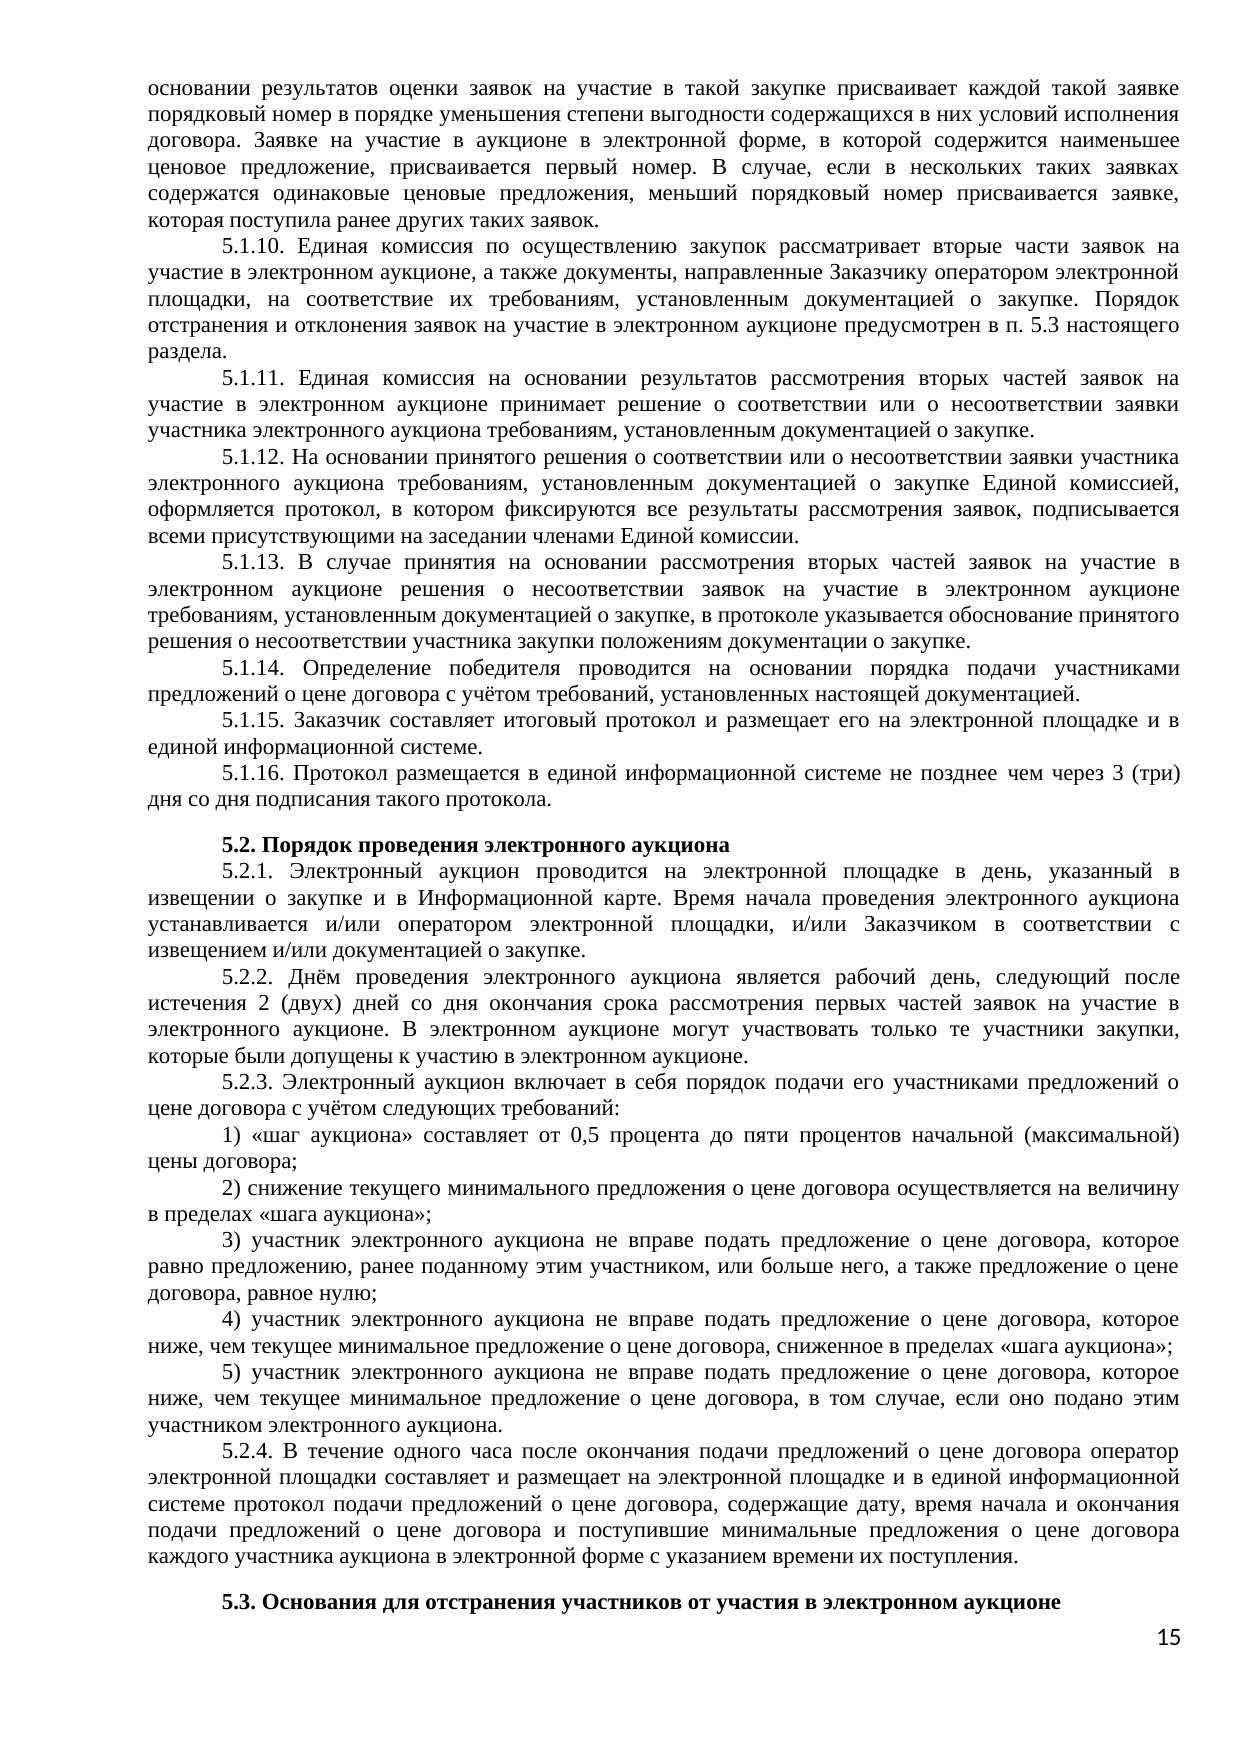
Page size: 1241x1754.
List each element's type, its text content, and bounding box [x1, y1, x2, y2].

text 1) «шаг аукциона» составляет от 0,5 процента до пяти процентов начальной (максимальной) цены договора; [148, 1121, 1181, 1173]
text 3) участник электронного аукциона не вправе подать предложение о цене договора, которое равно предложению, ранее поданному этим участником, или больше него, а также предложение о цене договора, равное нулю; [148, 1226, 1181, 1305]
text 5.1.13. В случае принятия на основании рассмотрения вторых частей заявок на участие в электронном аукционе решения о несоответствии заявок на участие в электронном аукционе требованиям, установленным документацией о закупке, в протоколе указывается обоснование принятого решения о несоответствии участника закупки положениям документации о закупке. [148, 548, 1181, 654]
text 5) участник электронного аукциона не вправе подать предложение о цене договора, которое ниже, чем текущее минимальное предложение о цене договора, в том случае, если оно подано этим участником электронного аукциона. [148, 1358, 1181, 1437]
text 5.2.4. В течение одного часа после окончания подачи предложений о цене договора оператор электронной площадки составляет и размещает на электронной площадке и в единой информационной системе протокол подачи предложений о цене договора, содержащие дату, время начала и окончания подачи предложений о цене договора и поступившие минимальные предложения о цене договора каждого участника аукциона в электронной форме с указанием времени их поступления. [148, 1437, 1181, 1569]
text 5.1.15. Заказчик составляет итоговый протокол и размещает его на электронной площадке и в единой информационной системе. [148, 706, 1181, 759]
text 5.3. Основания для отстранения участников от участия в электронном аукционе [148, 1588, 1181, 1614]
text 5.1.14. Определение победителя проводится на основании порядка подачи участниками предложений о цене договора с учётом требований, установленных настоящей документацией. [148, 654, 1181, 706]
text 5.1.11. Единая комиссия на основании результатов рассмотрения вторых частей заявок на участие в электронном аукционе принимает решение о соответствии или о несоответствии заявки участника электронного аукциона требованиям, установленным документацией о закупке. [148, 364, 1181, 443]
text 4) участник электронного аукциона не вправе подать предложение о цене договора, которое ниже, чем текущее минимальное предложение о цене договора, сниженное в пределах «шага аукциона»; [148, 1305, 1181, 1358]
text 5.1.16. Протокол размещается в единой информационной системе не позднее чем через 3 (три) дня со дня подписания такого протокола. [148, 759, 1181, 812]
text 5.2.3. Электронный аукцион включает в себя порядок подачи его участниками предложений о цене договора с учётом следующих требований: [148, 1068, 1181, 1121]
text 5.1.10. Единая комиссия по осуществлению закупок рассматривает вторые части заявок на участие в электронном аукционе, а также документы, направленные Заказчику оператором электронной площадки, на соответствие их требованиям, установленным документацией о закупке. Порядок отстранения и отклонения заявок на участие в электронном аукционе предусмотрен в п. 5.3 настоящего раздела. [148, 232, 1181, 364]
text 5.2. Порядок проведения электронного аукциона [148, 831, 1181, 857]
text 2) снижение текущего минимального предложения о цене договора осуществляется на величину в пределах «шага аукциона»; [148, 1173, 1181, 1226]
text 5.1.12. На основании принятого решения о соответствии или о несоответствии заявки участника электронного аукциона требованиям, установленным документацией о закупке Единой комиссией, оформляется протокол, в котором фиксируются все результаты рассмотрения заявок, подписывается всеми присутствующими на заседании членами Единой комиссии. [148, 443, 1181, 548]
text 5.2.2. Днём проведения электронного аукциона является рабочий день, следующий после истечения 2 (двух) дней со дня окончания срока рассмотрения первых частей заявок на участие в электронного аукционе. В электронном аукционе могут участвовать только те участники закупки, которые были допущены к участию в электронном аукционе. [148, 963, 1181, 1068]
text 5.2.1. Электронный аукцион проводится на электронной площадке в день, указанный в извещении о закупке и в Информационной карте. Время начала проведения электронного аукциона устанавливается и/или оператором электронной площадки, и/или Заказчиком в соответствии с извещением и/или документацией о закупке. [148, 857, 1181, 963]
